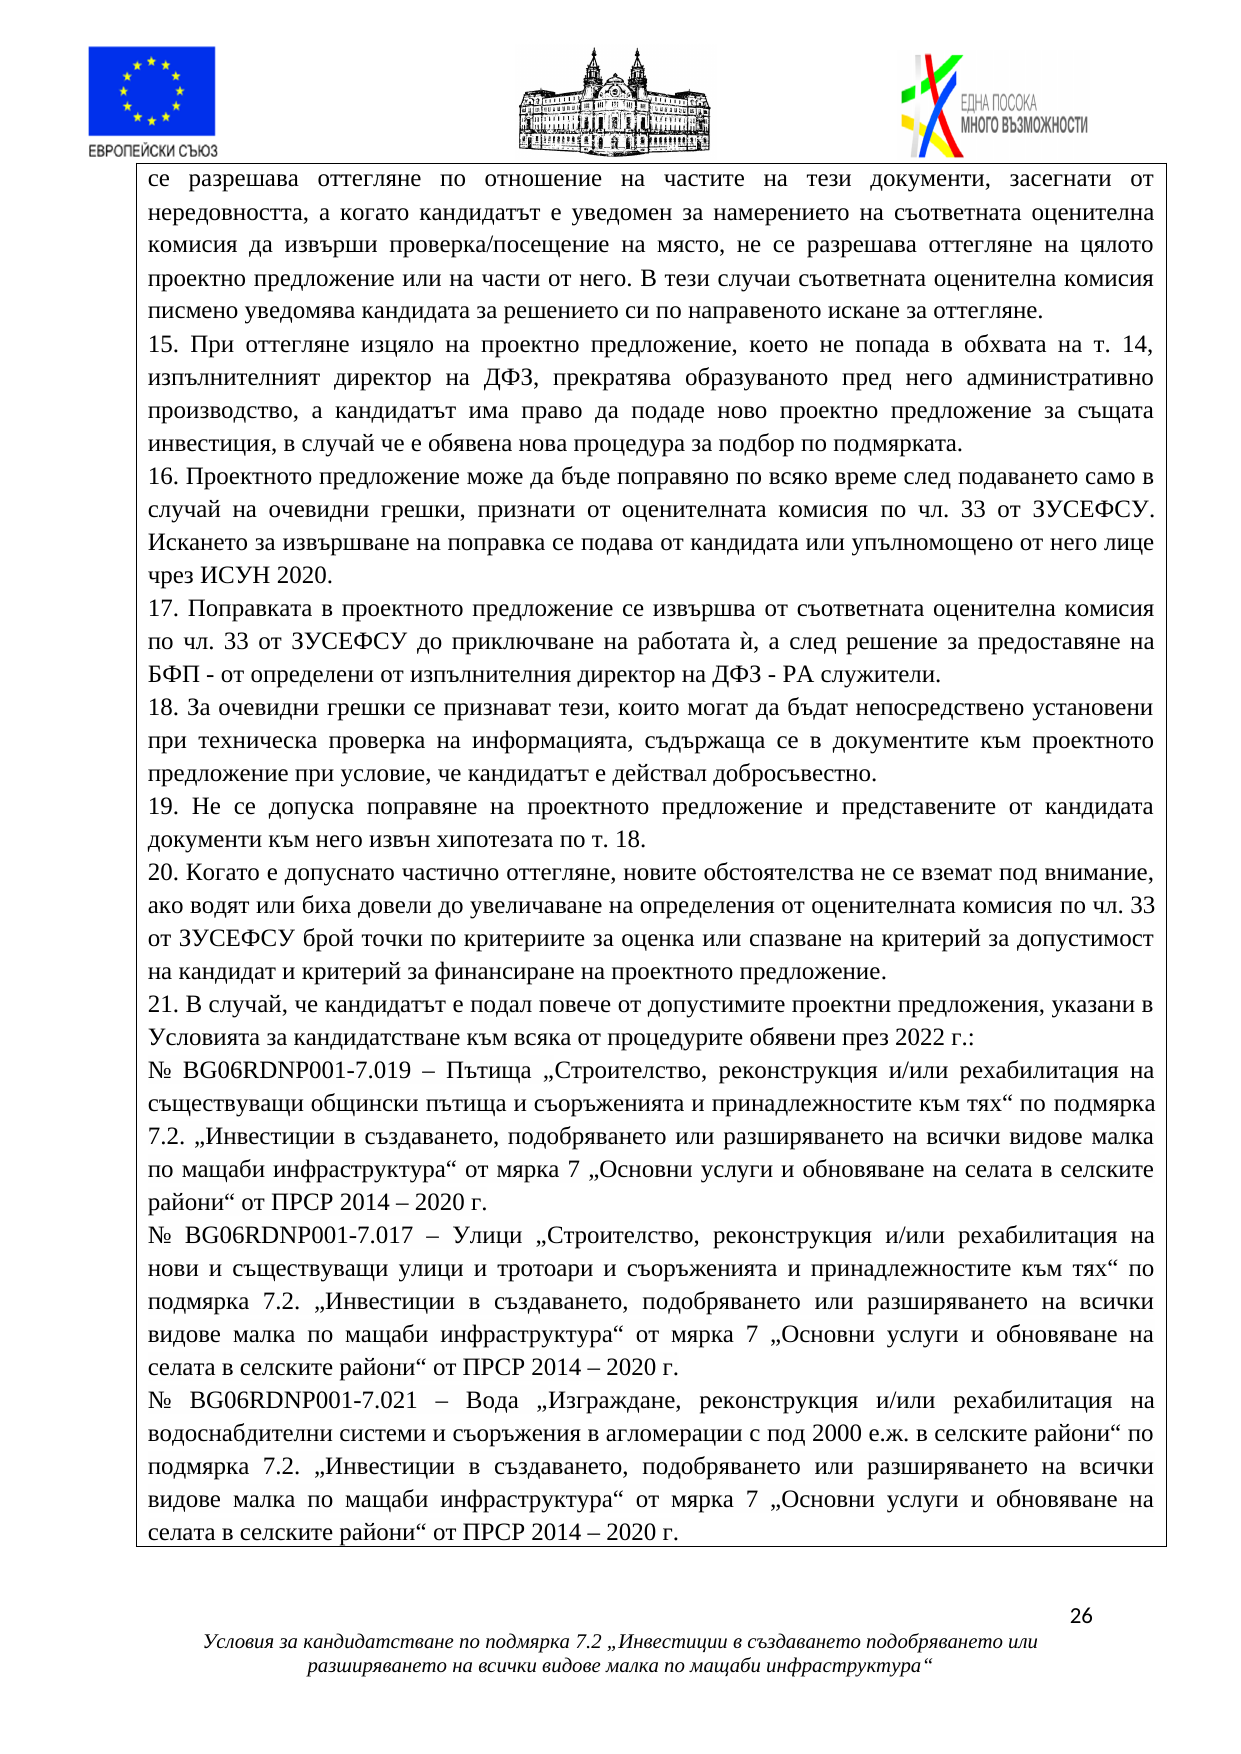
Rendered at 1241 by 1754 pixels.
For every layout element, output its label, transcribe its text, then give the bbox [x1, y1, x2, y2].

picture [88, 45, 219, 160]
picture [514, 44, 718, 160]
picture [896, 50, 1090, 160]
